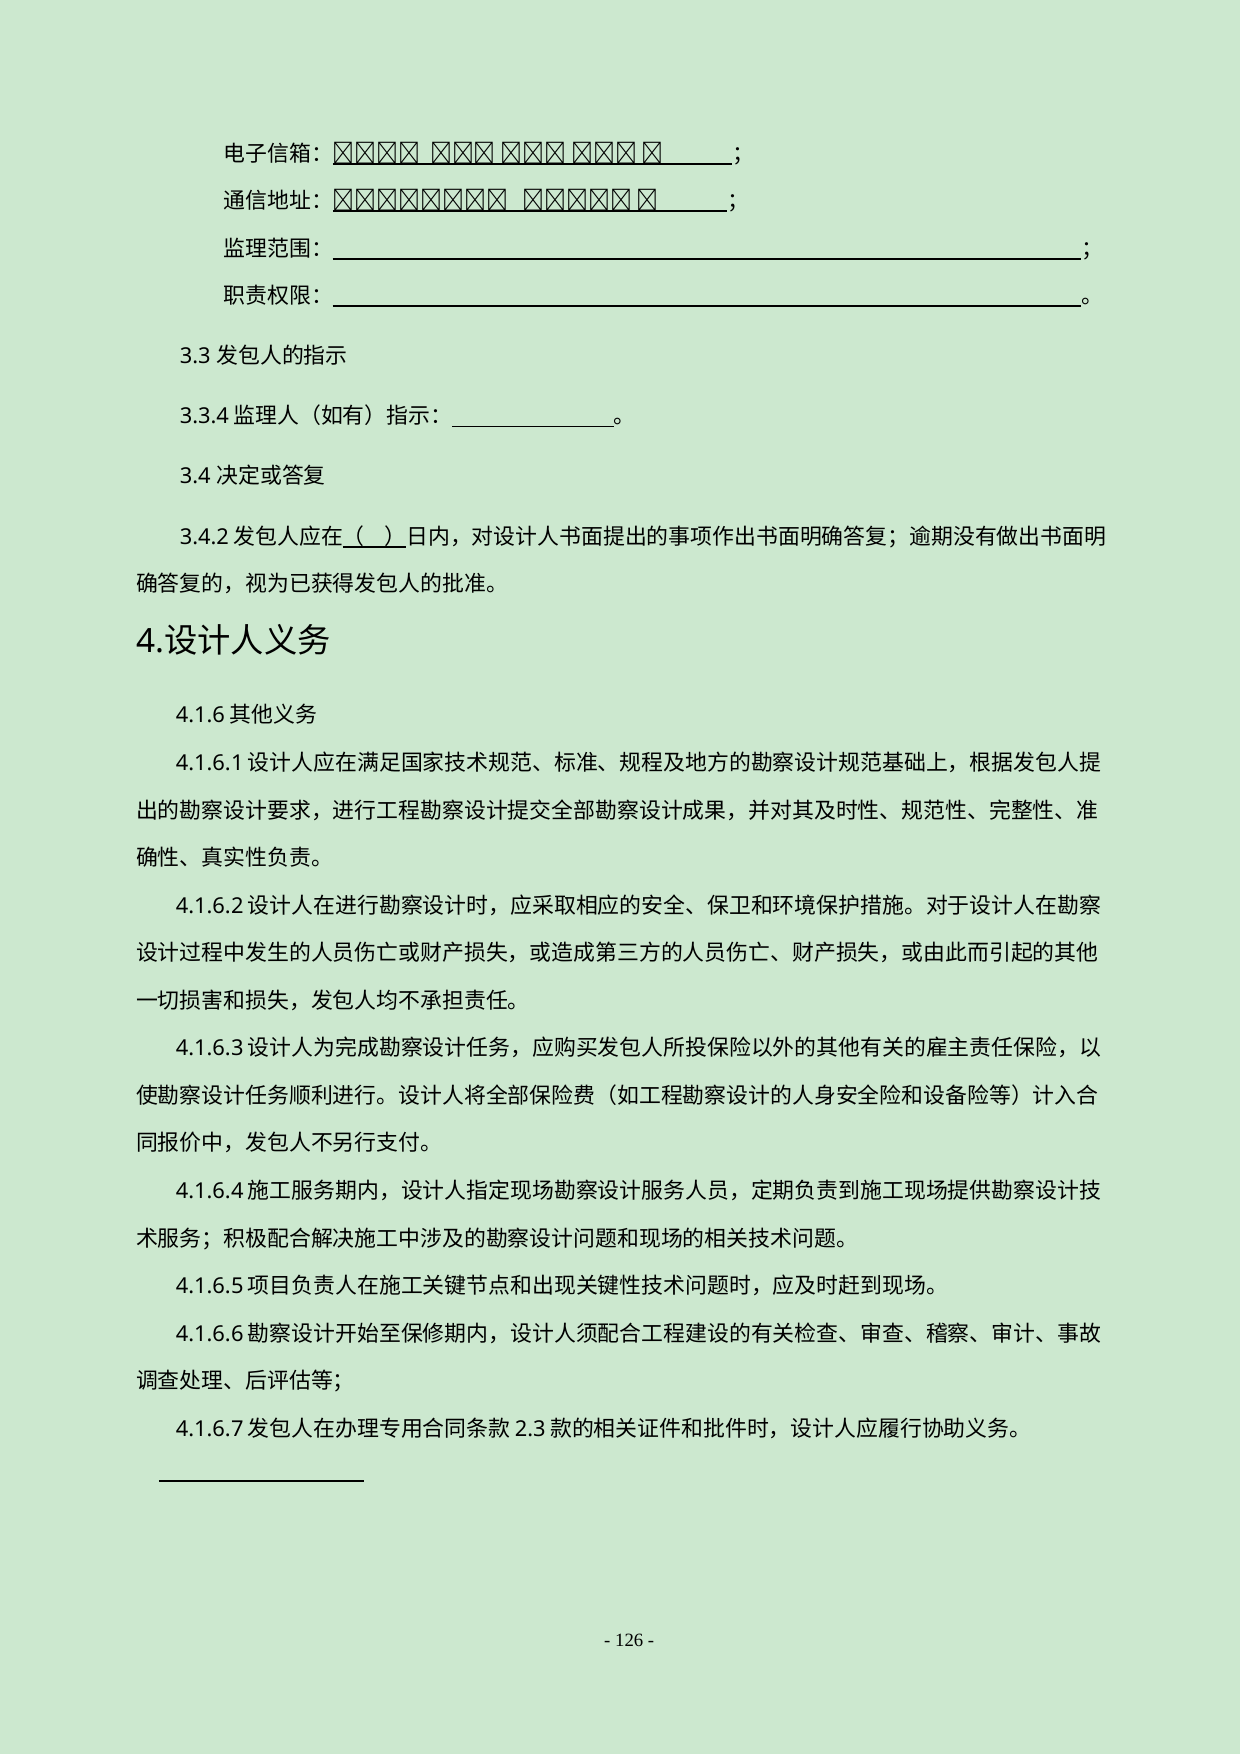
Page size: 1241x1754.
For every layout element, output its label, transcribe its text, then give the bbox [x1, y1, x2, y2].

text 监理范围： ； [136, 231, 1109, 262]
text 3.4.2发包人应在（ ）日内，对设计人书面提出的事项作出书面明确答复；逾期没有做出书面明确答复的，视为已获得发包人的批准。 [136, 519, 1109, 598]
text 4.1.6其他义务 [136, 697, 1109, 729]
text 4.1.6.2设计人在进行勘察设计时，应采取相应的安全、保卫和环境保护措施。对于设计人在勘察设计过程中发生的人员伤亡或财产损失，或造成第三方的人员伤亡、财产损失，或由此而引起的其他一切损害和损失，发包人均不承担责任。 [136, 888, 1109, 1014]
text 3.4 决定或答复 [136, 458, 1122, 490]
text 4.1.6.3设计人为完成勘察设计任务，应购买发包人所投保险以外的其他有关的雇主责任保险，以使勘察设计任务顺利进行。设计人将全部保险费（如工程勘察设计的人身安全险和设备险等）计入合同报价中，发包人不另行支付。 [136, 1030, 1109, 1157]
text 3.3 发包人的指示 [136, 338, 1122, 370]
text 4.1.6.5项目负责人在施工关键节点和出现关键性技术问题时，应及时赶到现场。 [136, 1268, 1109, 1300]
text 通信地址：   ； [136, 183, 1122, 215]
text 3.3.4监理人（如有）指示： 。 [136, 398, 1122, 430]
text 4.1.6.6勘察设计开始至保修期内，设计人须配合工程建设的有关检查、审查、稽察、审计、事故调查处理、后评估等； [136, 1316, 1109, 1395]
text 电子信箱：     ； [136, 136, 1122, 167]
text 4.1.6.7发包人在办理专用合同条款2.3款的相关证件和批件时，设计人应履行协助义务。 [136, 1411, 1109, 1442]
text 4.1.6.4施工服务期内，设计人指定现场勘察设计服务人员，定期负责到施工现场提供勘察设计技术服务；积极配合解决施工中涉及的勘察设计问题和现场的相关技术问题。 [136, 1173, 1109, 1252]
text 4.设计人义务 [136, 614, 1122, 662]
text 4.1.6.1设计人应在满足国家技术规范、标准、规程及地方的勘察设计规范基础上，根据发包人提出的勘察设计要求，进行工程勘察设计提交全部勘察设计成果，并对其及时性、规范性、完整性、准确性、真实性负责。 [136, 745, 1109, 872]
text 职责权限： 。 [136, 278, 1109, 310]
